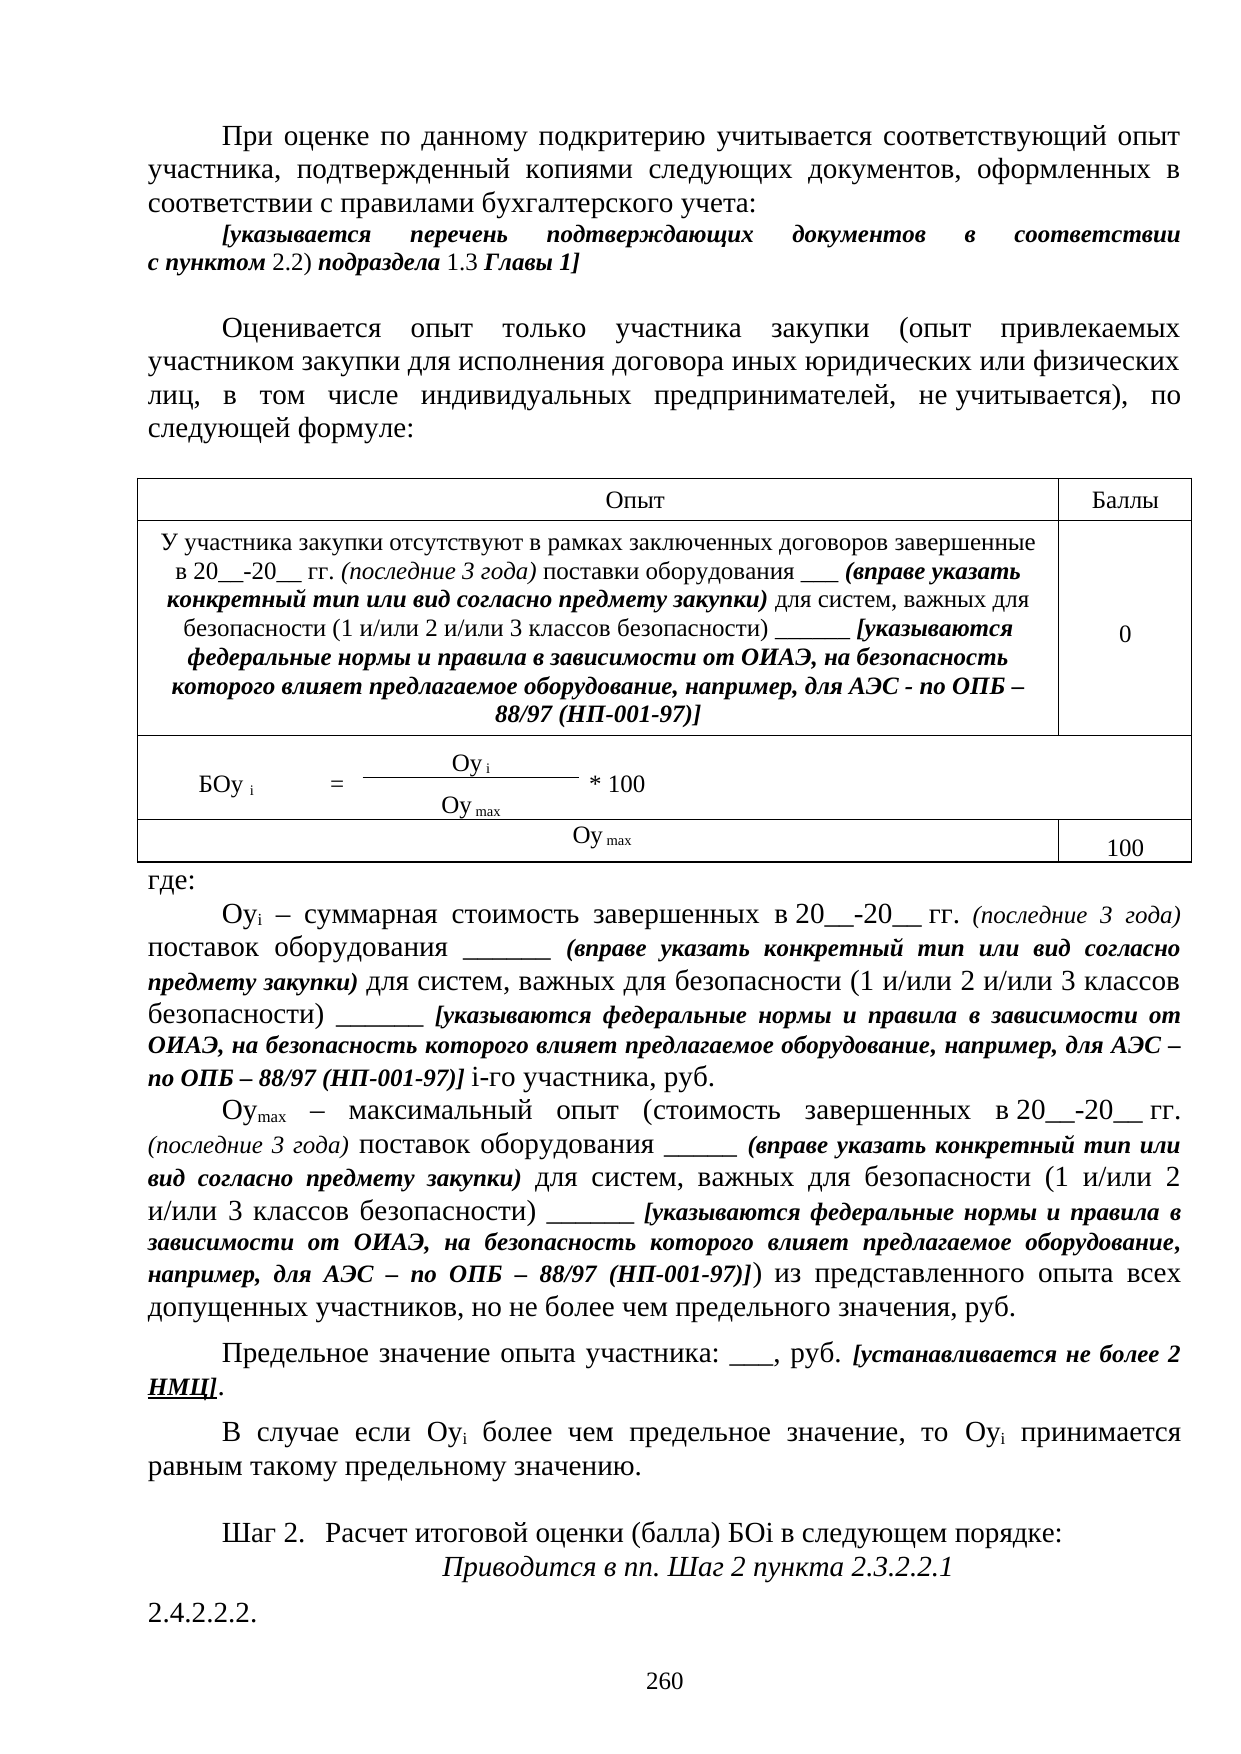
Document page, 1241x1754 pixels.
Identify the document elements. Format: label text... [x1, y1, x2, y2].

table_cell Оу max [363, 778, 579, 819]
text В случае если Oуi более чем предельное значение, то Oуi принимается равным такому предельному значению. [148, 1414, 1181, 1482]
table_cell 0 [1059, 521, 1191, 734]
table_header Баллы [1059, 479, 1191, 520]
table_cell * 100 [579, 736, 1059, 819]
list Расчет итоговой оценки (балла) БОi в следующем порядке: [148, 1515, 1174, 1549]
text 2.4.2.2.2. [148, 1595, 1181, 1628]
text Oуmax – максимальный опыт (стоимость завершенных в 20__-20__ гг. (последние 3 года) поставок оборудования _____ (вправе указать конкретный тип или вид согласно предмету закупки) для систем, важных для безопасности (1 и/или 2 и/или 3 классов безопасности) ______ [указываются федеральные нормы и правила в зависимости от ОИАЭ, на безопасность которого влияет предлагаемое оборудование, например, для АЭС – по ОПБ – 88/97 (НП-001-97)]) из представленного опыта всех допущенных участников, но не более чем предельного значения, руб. [148, 1092, 1181, 1322]
table_cell = [315, 736, 362, 819]
text При оценке по данному подкритерию учитывается соответствующий опыт участника, подтвержденный копиями следующих документов, оформленных в соответствии с правилами бухгалтерского учета: [148, 118, 1181, 219]
text Оценивается опыт только участника закупки (опыт привлекаемых участником закупки для исполнения договора иных юридических или физических лиц, в том числе индивидуальных предпринимателей, не учитывается), по следующей формуле: [148, 310, 1181, 444]
text Приводится в пп. Шаг 2 пункта 2.3.2.2.1 [148, 1549, 1174, 1582]
table_cell БОу i [138, 736, 315, 819]
table_cell Оу i [363, 736, 579, 777]
table_cell 100 [1059, 820, 1191, 861]
text где: [148, 863, 1165, 896]
table_cell Оу max [138, 820, 1058, 861]
table_cell У участника закупки отсутствуют в рамках заключенных договоров завершенные в 20__-20__ гг. (последние 3 года) поставки оборудования ___ (вправе указать конкретный тип или вид согласно предмету закупки) для систем, важных для безопасности (1 и/или 2 и/или 3 классов безопасности) ______ [указываются федеральные нормы и правила в зависимости от ОИАЭ, на безопасность которого влияет предлагаемое оборудование, например, для АЭС - по ОПБ – 88/97 (НП-001-97)] [138, 521, 1058, 734]
table_header Опыт [138, 479, 1058, 520]
table_cell [1059, 736, 1191, 819]
text [указывается перечень подтверждающих документов в соответствии с пунктом 2.2) подраздела 1.3 Главы 1] [148, 219, 1181, 276]
text Оуi – суммарная стоимость завершенных в 20__-20__ гг. (последние 3 года) поставок оборудования ______ (вправе указать конкретный тип или вид согласно предмету закупки) для систем, важных для безопасности (1 и/или 2 и/или 3 классов безопасности) ______ [указываются федеральные нормы и правила в зависимости от ОИАЭ, на безопасность которого влияет предлагаемое оборудование, например, для АЭС – по ОПБ – 88/97 (НП-001-97)] i-го участника, руб. [148, 896, 1181, 1092]
text Предельное значение опыта участника: ___, руб. [устанавливается не более 2 НМЦ]. [148, 1335, 1181, 1402]
